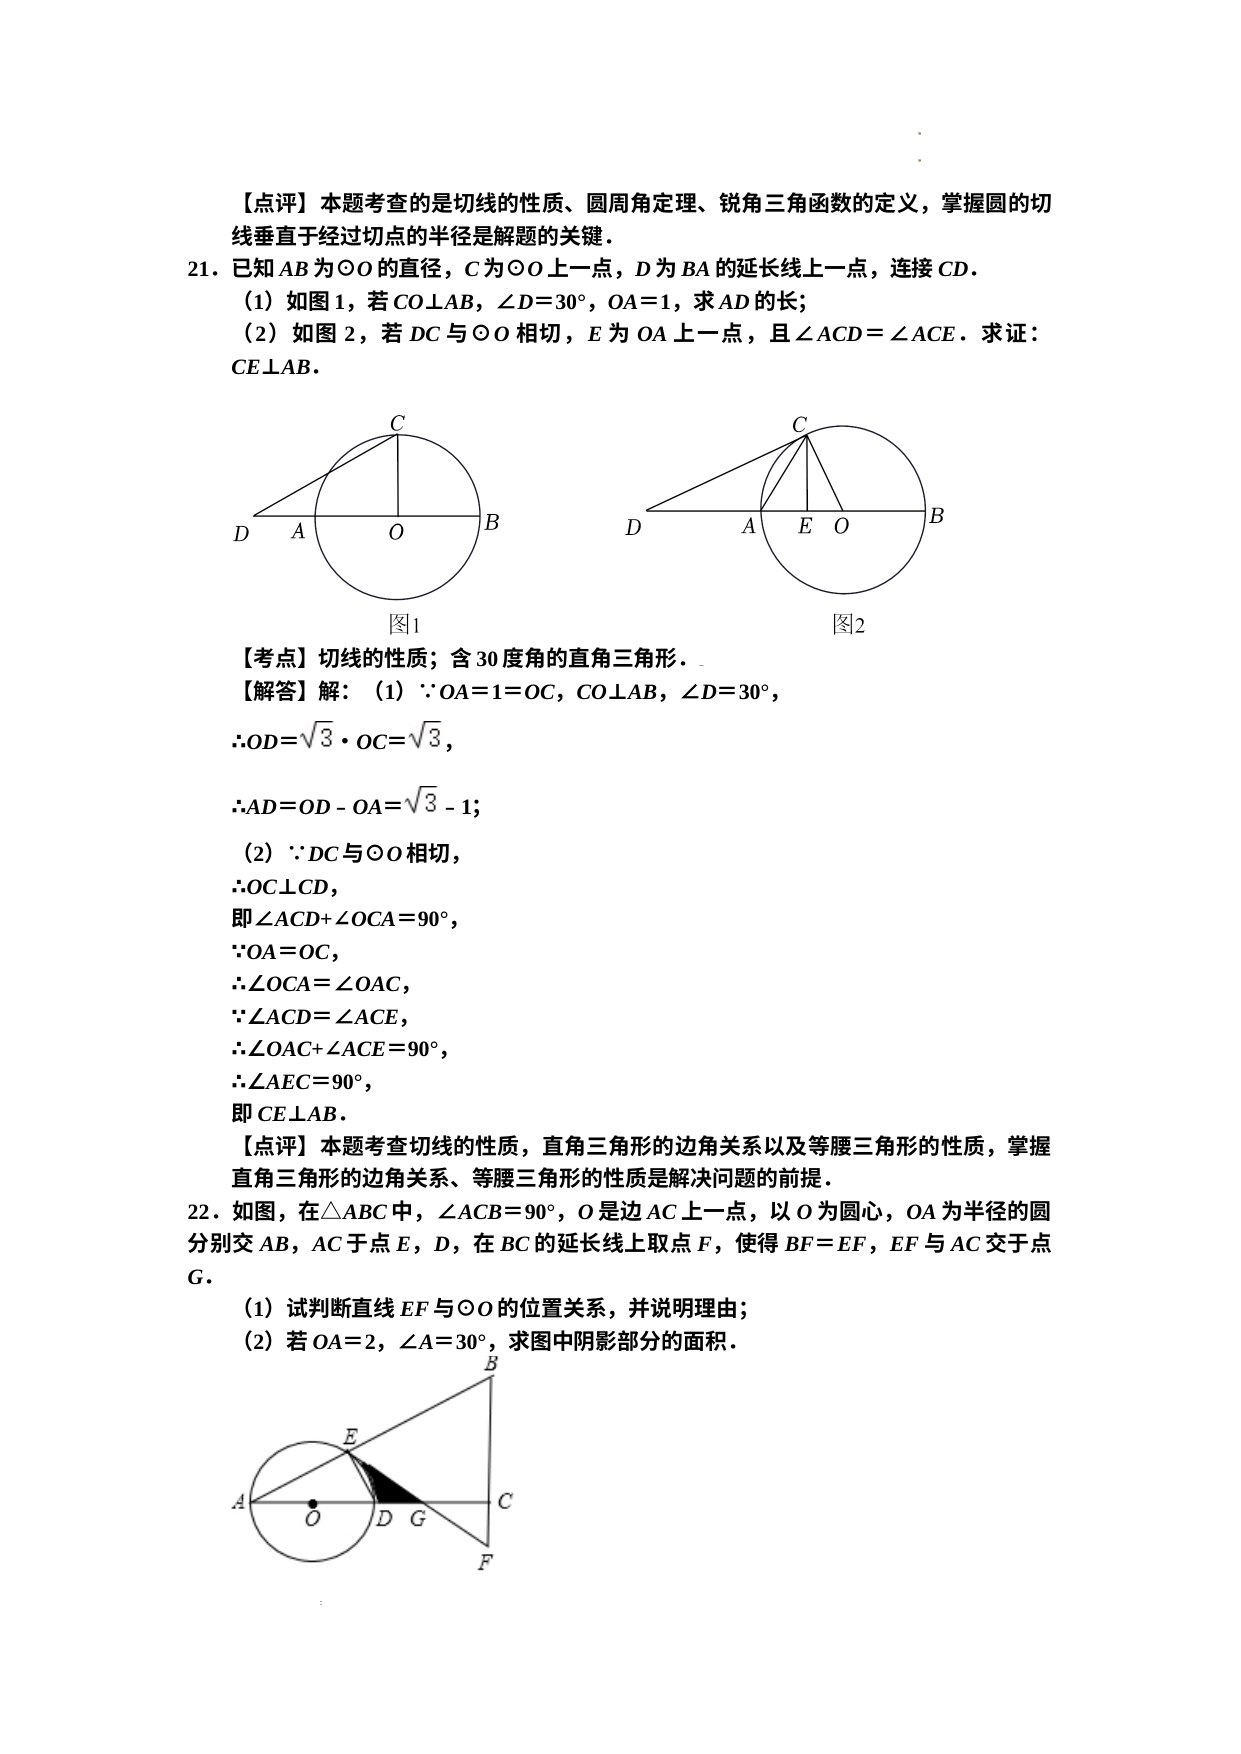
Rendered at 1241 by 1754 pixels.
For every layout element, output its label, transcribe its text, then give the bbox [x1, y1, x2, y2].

list ∴∠OAC+∠ACE＝90°， [231, 1031, 1053, 1063]
list （1）如图1，若CO⊥AB，∠D＝30°，OA＝1，求AD的长； [231, 283, 1053, 316]
list 21．已知AB为⊙O的直径，C为⊙O上一点，D为BA的延长线上一点，连接CD． [187, 251, 1053, 283]
picture [300, 721, 335, 750]
list ∵OA＝OC， [231, 933, 1053, 966]
list （1）试判断直线EF与⊙O的位置关系，并说明理由； [231, 1291, 1053, 1323]
list 【解答】解：（1）∵OA＝1＝OC，CO⊥AB，∠D＝30°， [231, 673, 1053, 706]
list ∴∠AEC＝90°， [231, 1063, 1053, 1096]
picture [231, 1356, 518, 1575]
list （2）∵DC与⊙O相切， [231, 836, 1053, 868]
list 【点评】本题考查切线的性质，直角三角形的边角关系以及等腰三角形的性质，掌握直角三角形的边角关系、等腰三角形的性质是解决问题的前提． [231, 1128, 1053, 1193]
list 即CE⊥AB． [231, 1096, 1053, 1128]
list ∴∠OCA＝∠OAC， [231, 966, 1053, 998]
list 【考点】切线的性质；含30度角的直角三角形．版权所有 [231, 641, 1053, 673]
list ∴AD＝OD﹣OA＝﹣1； [231, 771, 1053, 836]
list （2）如图2，若DC与⊙O相切，E为OA上一点，且∠ACD＝∠ACE．求证：CE⊥AB． [231, 316, 1053, 381]
picture [408, 721, 443, 750]
list ∴OC⊥CD， [231, 868, 1053, 901]
list 【点评】本题考查的是切线的性质、圆周角定理、锐角三角函数的定义，掌握圆的切线垂直于经过切点的半径是解题的关键． [231, 186, 1053, 251]
list ∴OD＝•OC＝， [231, 706, 1053, 771]
list 即∠ACD+∠OCA＝90°， [231, 901, 1053, 933]
picture [404, 786, 439, 815]
list 22．如图，在△ABC中，∠ACB＝90°，O是边AC上一点，以O为圆心，OA为半径的圆分别交AB，AC于点E，D，在BC的延长线上取点F，使得BF＝EF，EF与AC交于点G． [187, 1193, 1053, 1291]
list （2）若OA＝2，∠A＝30°，求图中阴影部分的面积． [231, 1323, 1053, 1356]
list ∵∠ACD＝∠ACE， [231, 998, 1053, 1031]
picture [231, 413, 945, 636]
